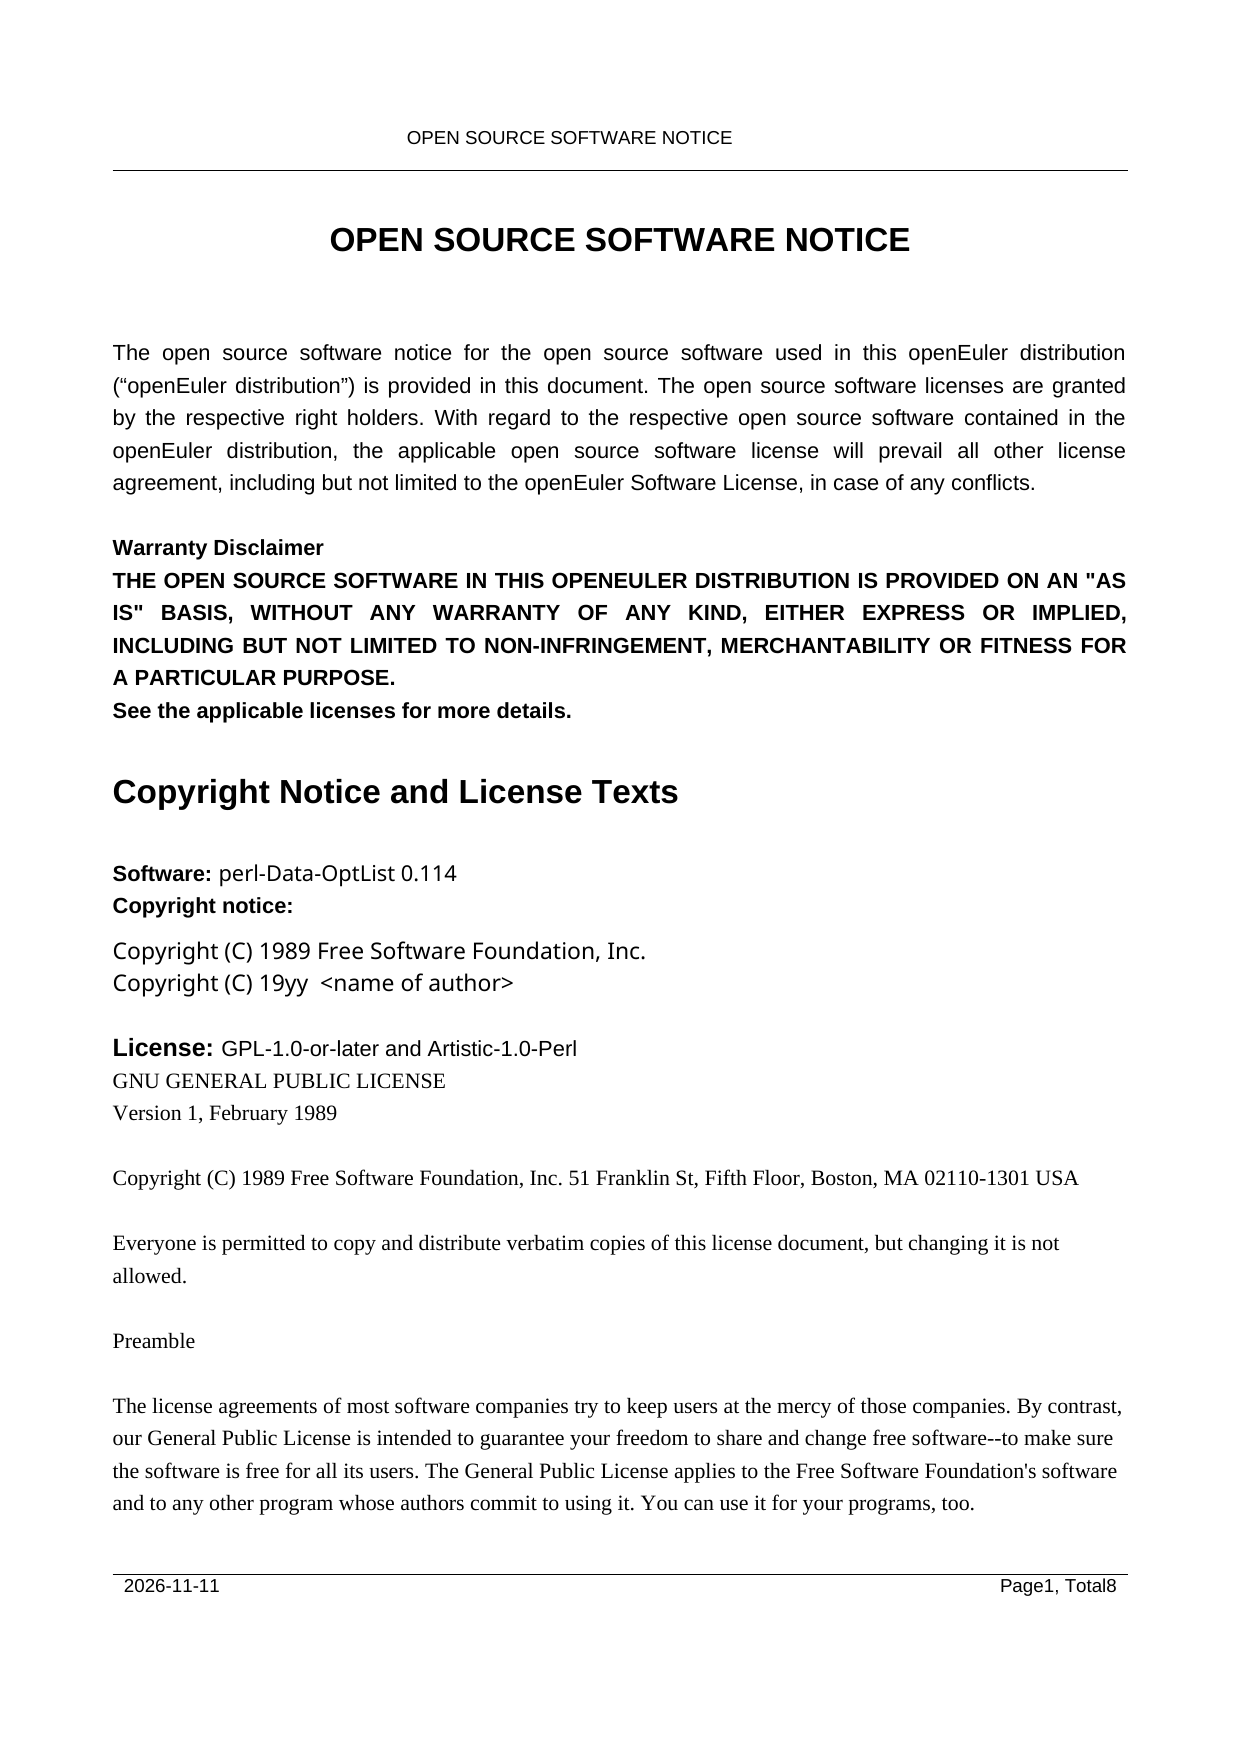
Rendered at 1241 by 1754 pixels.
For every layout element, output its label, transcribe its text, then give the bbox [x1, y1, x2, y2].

text Copyright Notice and License Texts [112, 759, 1128, 824]
text OPEN SOURCE SOFTWARE NOTICE [112, 206, 1128, 271]
text The open source software notice for the open source software used in this openEuler distribution (“openEuler distribution”) is provided in this document. The open source software licenses are granted by the respective right holders. With regard to the respective open source software contained in the openEuler distribution, the applicable open source software license will prevail all other license agreement, including but not limited to the openEuler Software License, in case of any conflicts. [112, 336, 1128, 499]
text Copyright notice: [112, 889, 1128, 921]
text Warranty Disclaimer [112, 531, 1128, 564]
text License: GPL-1.0-or-later and Artistic-1.0-Perl [112, 1031, 1128, 1064]
text Copyright (C) 1989 Free Software Foundation, Inc. Copyright (C) 19yy <name of author> [112, 934, 1128, 1031]
text THE OPEN SOURCE SOFTWARE IN THIS OPENEULER DISTRIBUTION IS PROVIDED ON AN "AS IS" BASIS, WITHOUT ANY WARRANTY OF ANY KIND, EITHER EXPRESS OR IMPLIED, INCLUDING BUT NOT LIMITED TO NON-INFRINGEMENT, MERCHANTABILITY OR FITNESS FOR A PARTICULAR PURPOSE. See the applicable licenses for more details. [112, 564, 1128, 726]
title Software: perl-Data-OptList 0.114 [112, 856, 1128, 889]
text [112, 1064, 1128, 1519]
